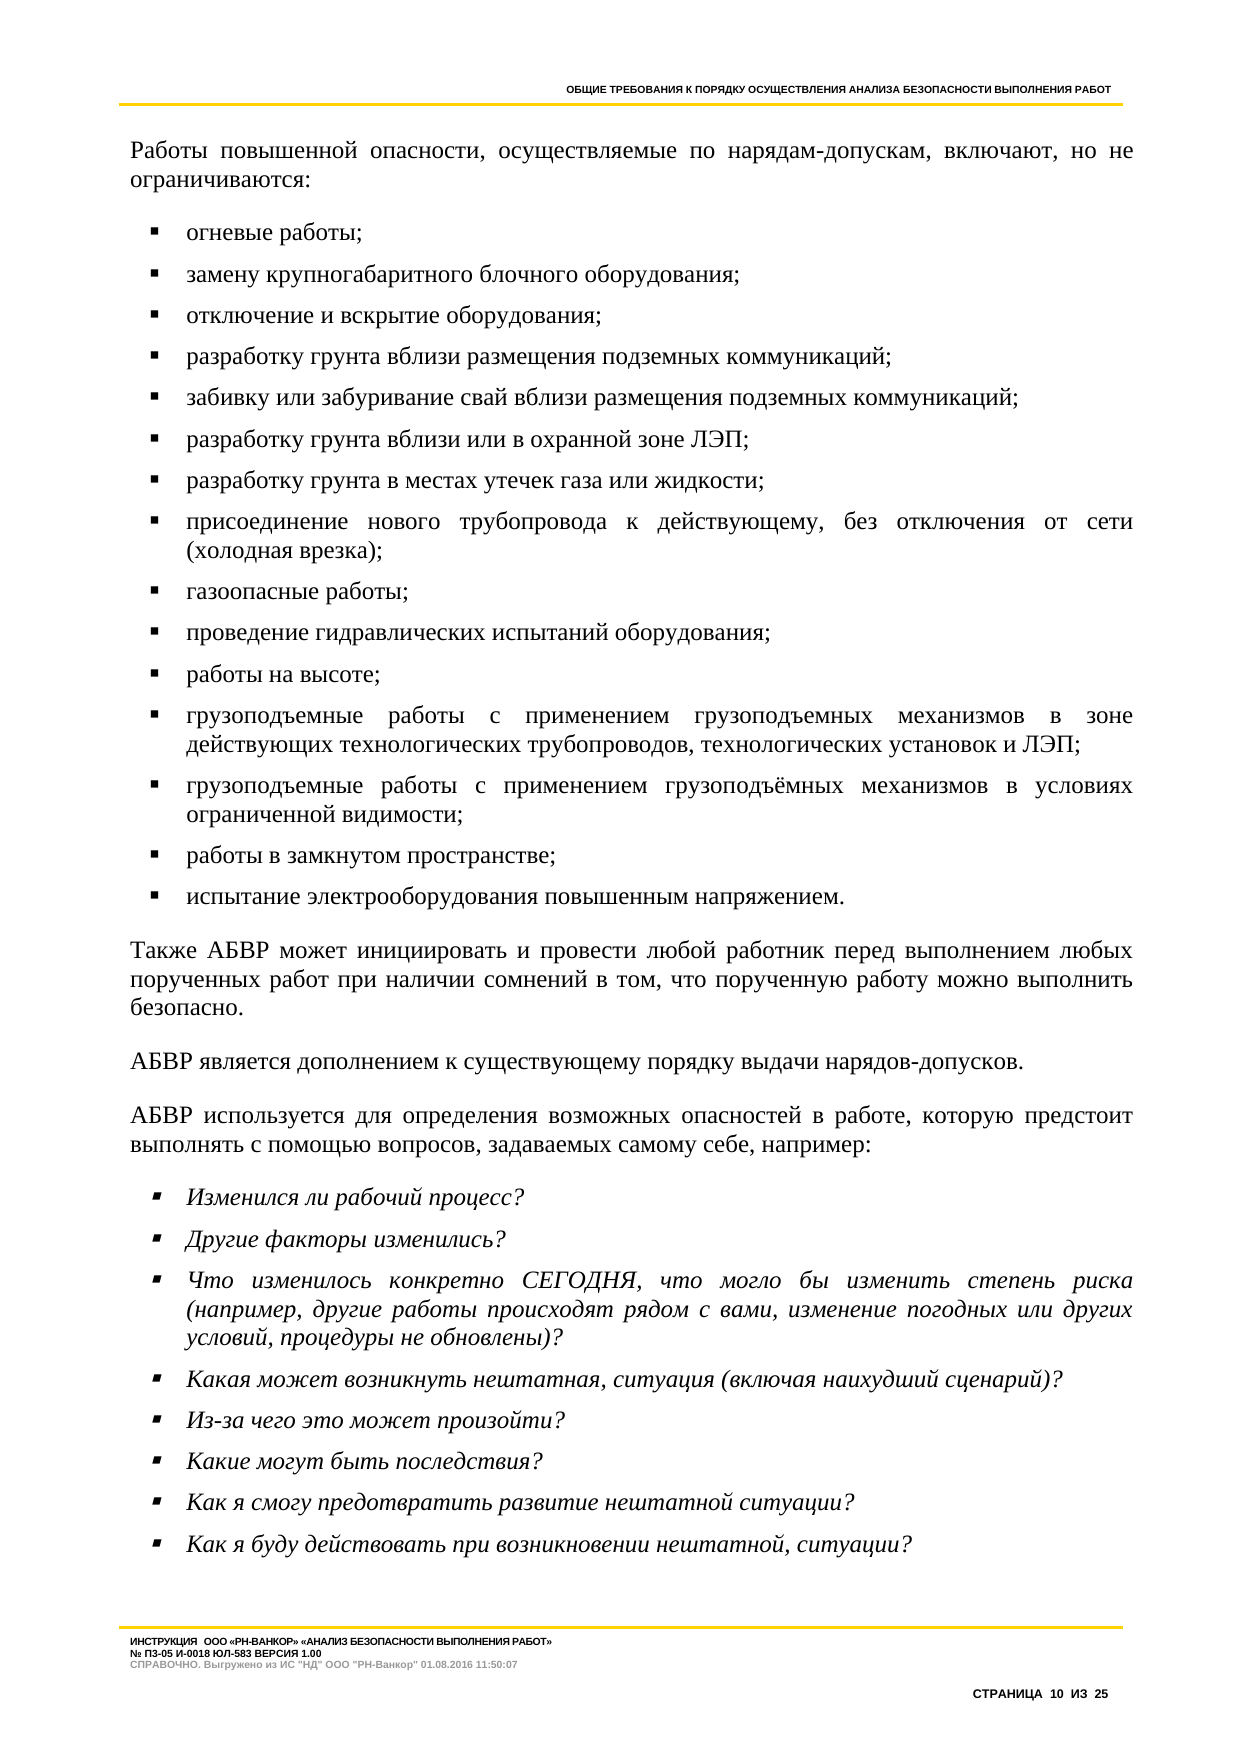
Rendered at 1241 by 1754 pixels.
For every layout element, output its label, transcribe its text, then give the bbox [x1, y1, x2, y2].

list Какая может возникнуть нештатная, ситуация (включая наихудший сценарий)? [149, 1364, 1134, 1392]
list испытание электрооборудования повышенным напряжением. [149, 881, 1134, 910]
list Что изменилось конкретно СЕГОДНЯ, что могло бы изменить степень риска (например, другие работы происходят рядом с вами, изменение погодных или других условий, процедуры не обновлены)? [149, 1265, 1134, 1351]
list Какие могут быть последствия? [149, 1446, 1134, 1475]
text АБВР используется для определения возможных опасностей в работе, которую предстоит выполнять с помощью вопросов, задаваемых самому себе, например: [130, 1100, 1134, 1157]
list Другие факторы изменились? [149, 1224, 1134, 1252]
list присоединение нового трубопровода к действующему, без отключения от сети (холодная врезка); [149, 506, 1134, 564]
text Работы повышенной опасности, осуществляемые по нарядам-допускам, включают, но не ограничиваются: [130, 135, 1134, 192]
list разработку грунта вблизи размещения подземных коммуникаций; [149, 341, 1134, 370]
text Также АБВР может инициировать и провести любой работник перед выполнением любых порученных работ при наличии сомнений в том, что порученную работу можно выполнить безопасно. [130, 935, 1134, 1021]
list отключение и вскрытие оборудования; [149, 300, 1134, 329]
list грузоподъемные работы с применением грузоподъемных механизмов в зоне действующих технологических трубопроводов, технологических установок и ЛЭП; [149, 700, 1134, 757]
list Изменился ли рабочий процесс? [149, 1182, 1134, 1211]
list забивку или забуривание свай вблизи размещения подземных коммуникаций; [149, 382, 1134, 411]
list Как я буду действовать при возникновении нештатной, ситуации? [149, 1529, 1134, 1557]
list проведение гидравлических испытаний оборудования; [149, 617, 1134, 646]
list разработку грунта вблизи или в охранной зоне ЛЭП; [149, 424, 1134, 452]
list работы на высоте; [149, 659, 1134, 687]
list огневые работы; [149, 217, 1134, 246]
list разработку грунта в местах утечек газа или жидкости; [149, 465, 1134, 494]
text АБВР является дополнением к существующему порядку выдачи нарядов-допусков. [130, 1046, 1134, 1075]
list замену крупногабаритного блочного оборудования; [149, 259, 1134, 287]
list работы в замкнутом пространстве; [149, 840, 1134, 869]
list газоопасные работы; [149, 576, 1134, 605]
list Из-за чего это может произойти? [149, 1405, 1134, 1434]
list Как я смогу предотвратить развитие нештатной ситуации? [149, 1487, 1134, 1516]
list грузоподъемные работы с применением грузоподъёмных механизмов в условиях ограниченной видимости; [149, 770, 1134, 827]
